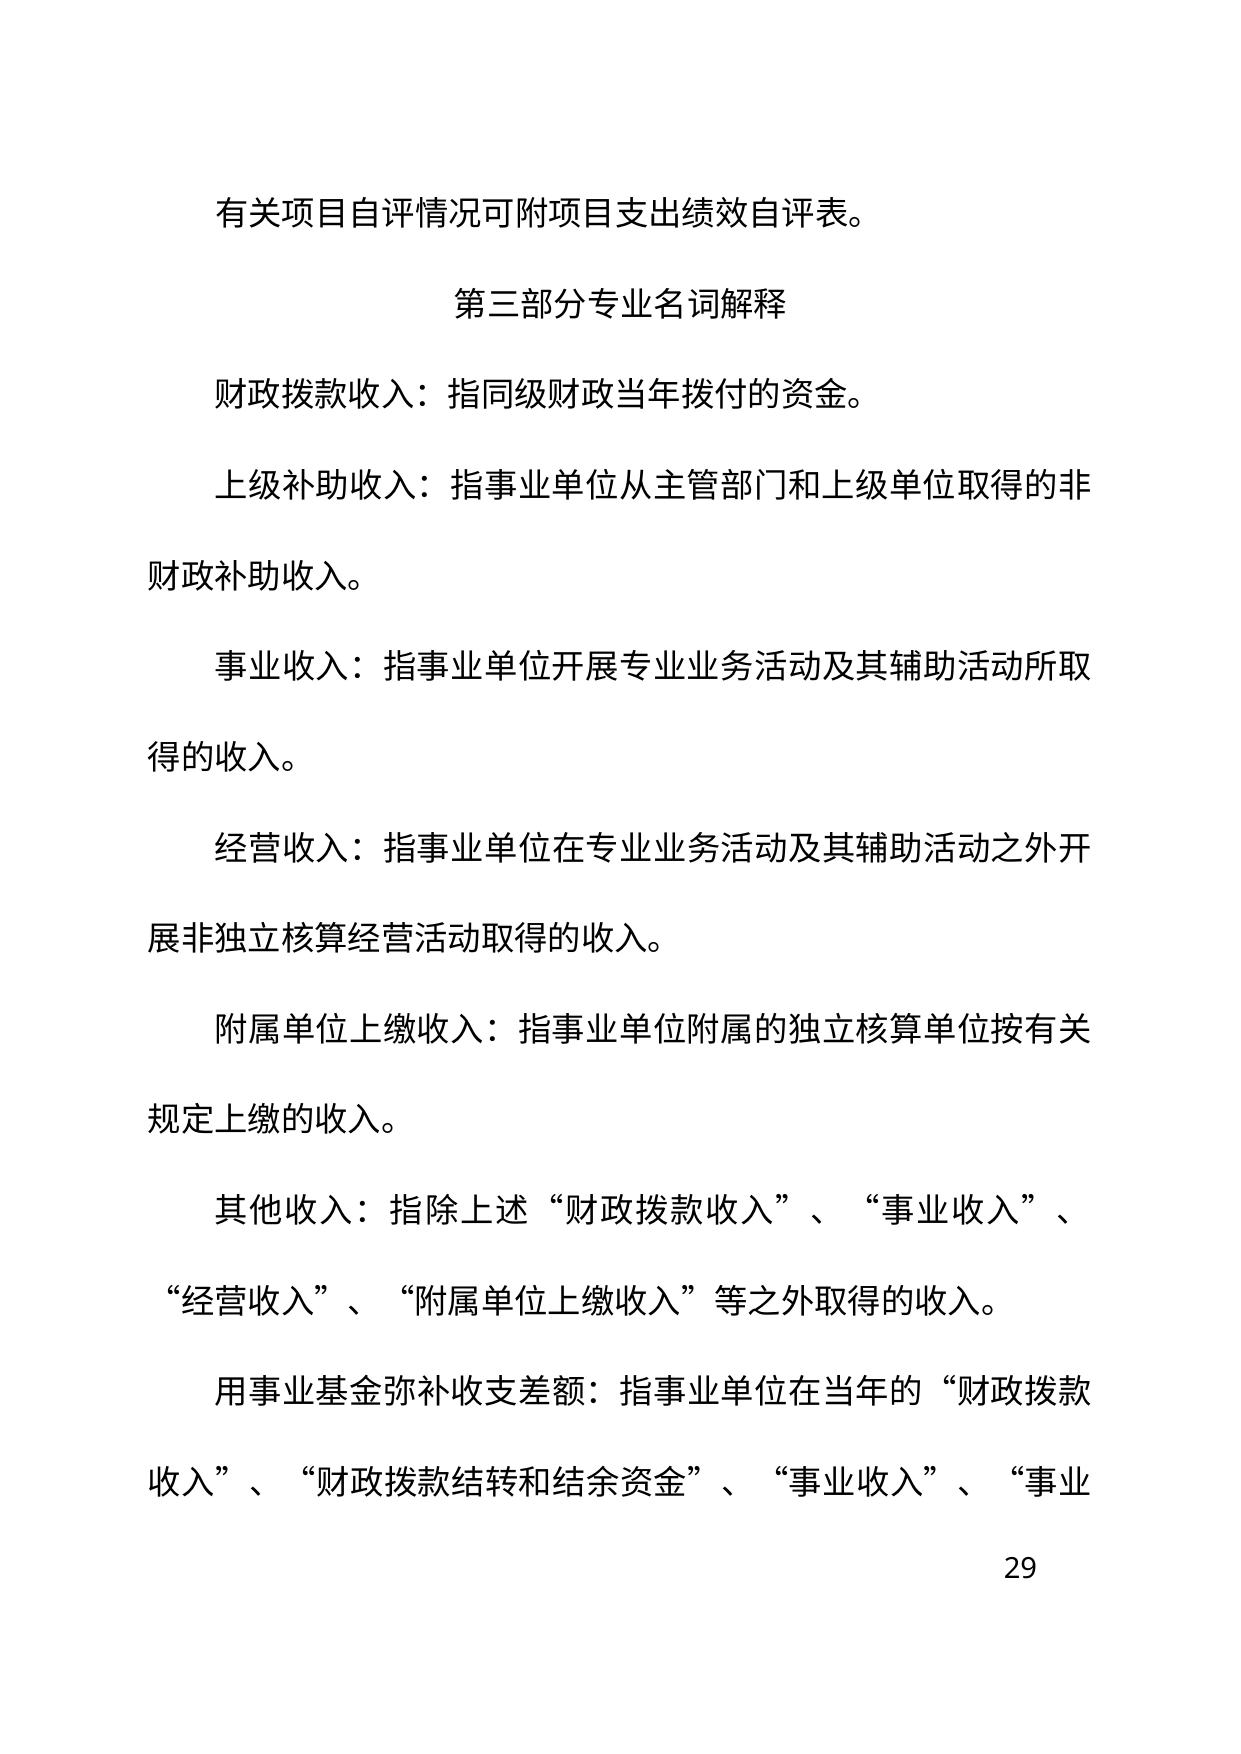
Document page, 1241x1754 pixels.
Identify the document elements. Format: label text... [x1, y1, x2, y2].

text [148, 1344, 1092, 1525]
text 附属单位上缴收入：指事业单位附属的独立核算单位按有关规定上缴的收入。 [148, 981, 1092, 1163]
text 经营收入：指事业单位在专业业务活动及其辅助活动之外开展非独立核算经营活动取得的收入。 [148, 800, 1092, 981]
text 上级补助收入：指事业单位从主管部门和上级单位取得的非财政补助收入。 [148, 438, 1092, 619]
text 有关项目自评情况可附项目支出绩效自评表。 [148, 166, 1092, 256]
text 第三部分专业名词解释 [148, 256, 1092, 347]
text 财政拨款收入：指同级财政当年拨付的资金。 [148, 347, 1092, 438]
text 其他收入：指除上述“财政拨款收入”、“事业收入”、“经营收入”、“附属单位上缴收入”等之外取得的收入。 [148, 1163, 1092, 1344]
text 事业收入：指事业单位开展专业业务活动及其辅助活动所取得的收入。 [148, 619, 1092, 800]
